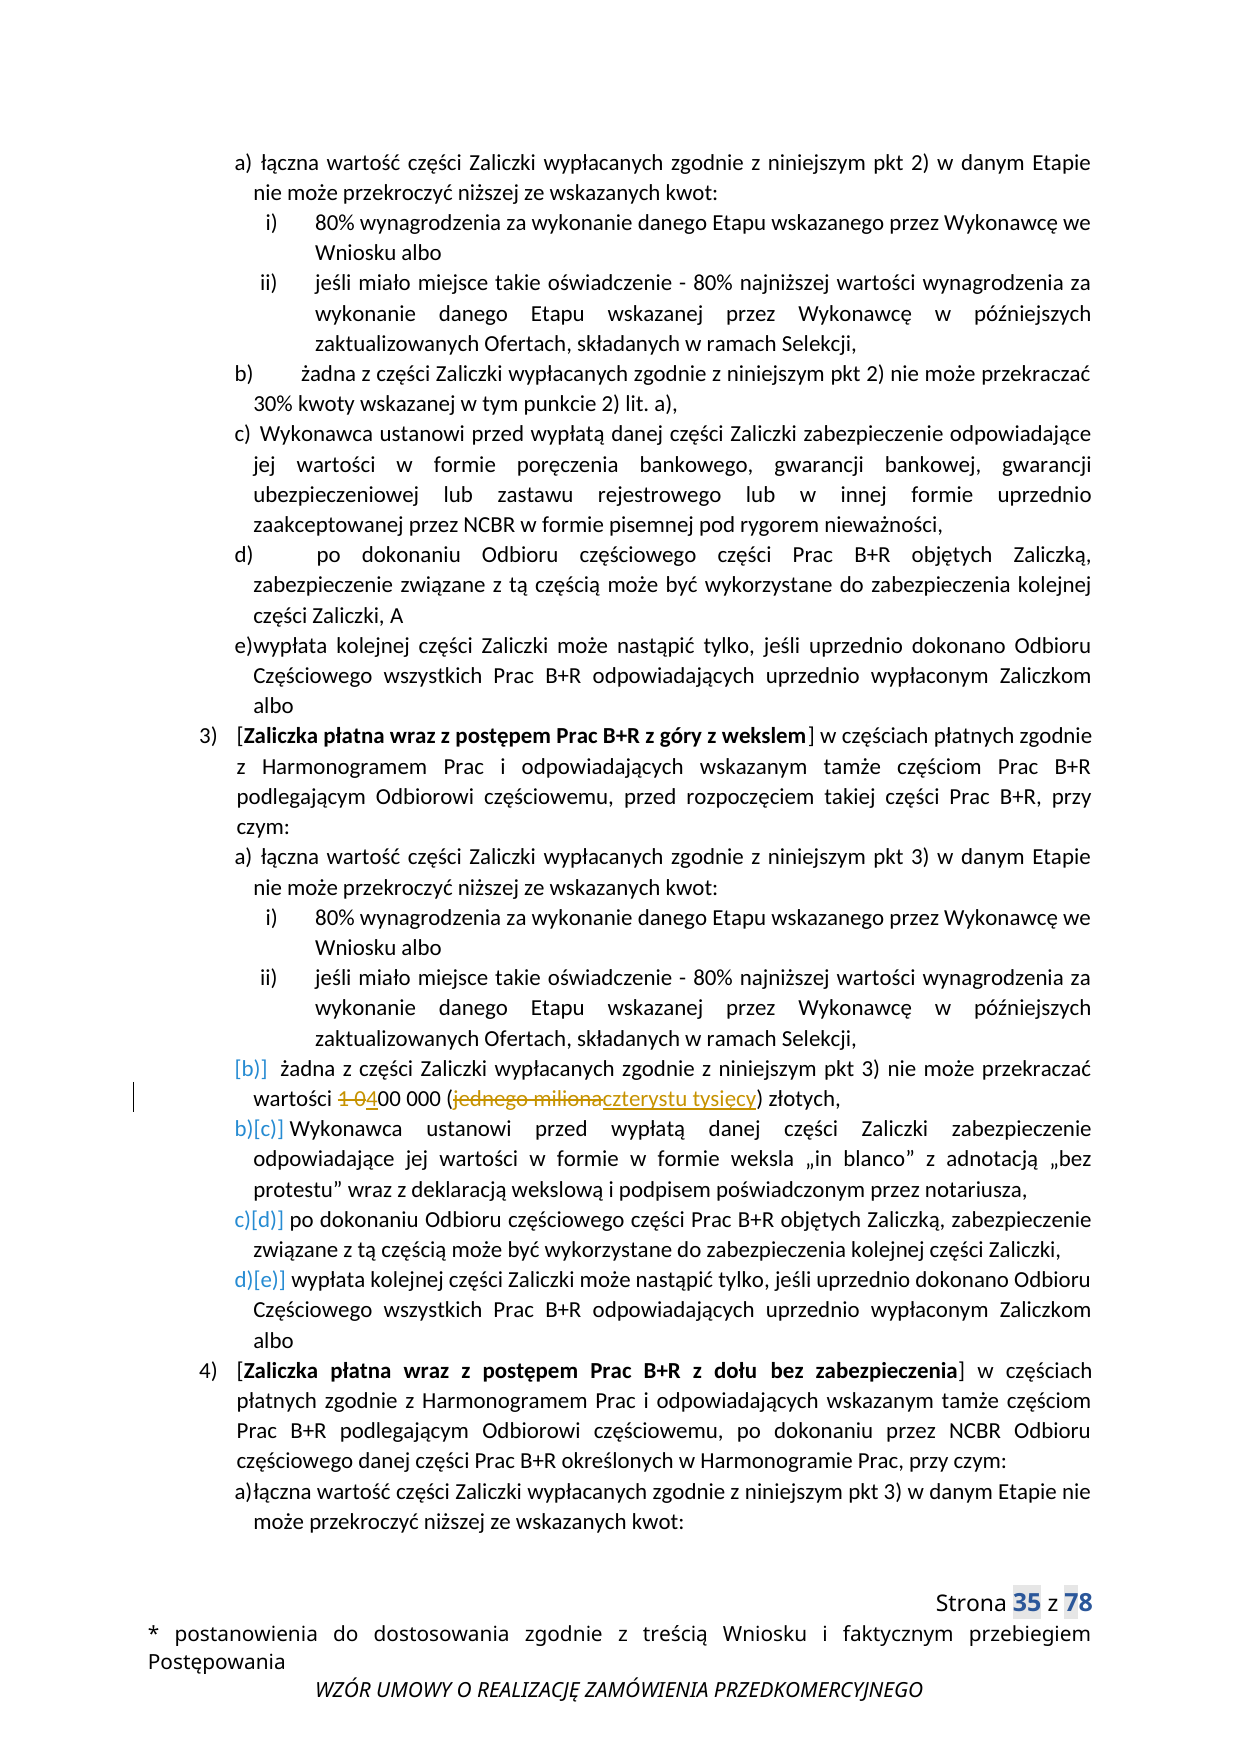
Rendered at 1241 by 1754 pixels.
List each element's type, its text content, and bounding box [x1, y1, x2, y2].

list 80% wynagrodzenia za wykonanie danego Etapu wskazanego przez Wykonawcę we Wniosku albo [277, 208, 1093, 266]
list Wykonawca ustanowi przed wypłatą danej części Zaliczki zabezpieczenie odpowiadające jej wartości w formie w formie weksla „in blanco” z adnotacją „bez protestu” wraz z deklaracją wekslową i podpisem poświadczonym przez notariusza, [234, 1114, 1093, 1203]
list wypłata kolejnej części Zaliczki może nastąpić tylko, jeśli uprzednio dokonano Odbioru Częściowego wszystkich Prac B+R odpowiadających uprzednio wypłaconym Zaliczkom albo [234, 1265, 1093, 1354]
list 80% wynagrodzenia za wykonanie danego Etapu wskazanego przez Wykonawcę we Wniosku albo [277, 903, 1093, 961]
list łączna wartość części Zaliczki wypłacanych zgodnie z niniejszym pkt 2) w danym Etapie nie może przekroczyć niższej ze wskazanych kwot: [234, 148, 1093, 206]
list po dokonaniu Odbioru częściowego części Prac B+R objętych Zaliczką, zabezpieczenie związane z tą częścią może być wykorzystane do zabezpieczenia kolejnej części Zaliczki, A [234, 540, 1093, 629]
list żadna z części Zaliczki wypłacanych zgodnie z niniejszym pkt 2) nie może przekraczać 30% kwoty wskazanej w tym punkcie 2) lit. a), [234, 359, 1093, 417]
list po dokonaniu Odbioru częściowego części Prac B+R objętych Zaliczką, zabezpieczenie związane z tą częścią może być wykorzystane do zabezpieczenia kolejnej części Zaliczki, [234, 1205, 1093, 1263]
list łączna wartość części Zaliczki wypłacanych zgodnie z niniejszym pkt 3) w danym Etapie nie może przekroczyć niższej ze wskazanych kwot: [234, 842, 1093, 901]
list Wykonawca ustanowi przed wypłatą danej części Zaliczki zabezpieczenie odpowiadające jej wartości w formie poręczenia bankowego, gwarancji bankowej, gwarancji ubezpieczeniowej lub zastawu rejestrowego lub w innej formie uprzednio zaakceptowanej przez NCBR w formie pisemnej pod rygorem nieważności, [234, 419, 1093, 538]
list [Zaliczka płatna wraz z postępem Prac B+R z dołu bez zabezpieczenia] w częściach płatnych zgodnie z Harmonogramem Prac i odpowiadających wskazanym tamże częściom Prac B+R podlegającym Odbiorowi częściowemu, po dokonaniu przez NCBR Odbioru częściowego danej części Prac B+R określonych w Harmonogramie Prac, przy czym: [199, 1356, 1093, 1474]
list wypłata kolejnej części Zaliczki może nastąpić tylko, jeśli uprzednio dokonano Odbioru Częściowego wszystkich Prac B+R odpowiadających uprzednio wypłaconym Zaliczkom albo [234, 631, 1093, 719]
list [Zaliczka płatna wraz z postępem Prac B+R z góry z wekslem] w częściach płatnych zgodnie z Harmonogramem Prac i odpowiadających wskazanym tamże częściom Prac B+R podlegającym Odbiorowi częściowemu, przed rozpoczęciem takiej części Prac B+R, przy czym: [199, 722, 1093, 840]
list żadna z części Zaliczki wypłacanych zgodnie z niniejszym pkt 3) nie może przekraczać wartości 00 000 () złotych, [234, 1054, 1093, 1112]
list łączna wartość części Zaliczki wypłacanych zgodnie z niniejszym pkt 3) w danym Etapie nie może przekroczyć niższej ze wskazanych kwot: [234, 1477, 1093, 1535]
